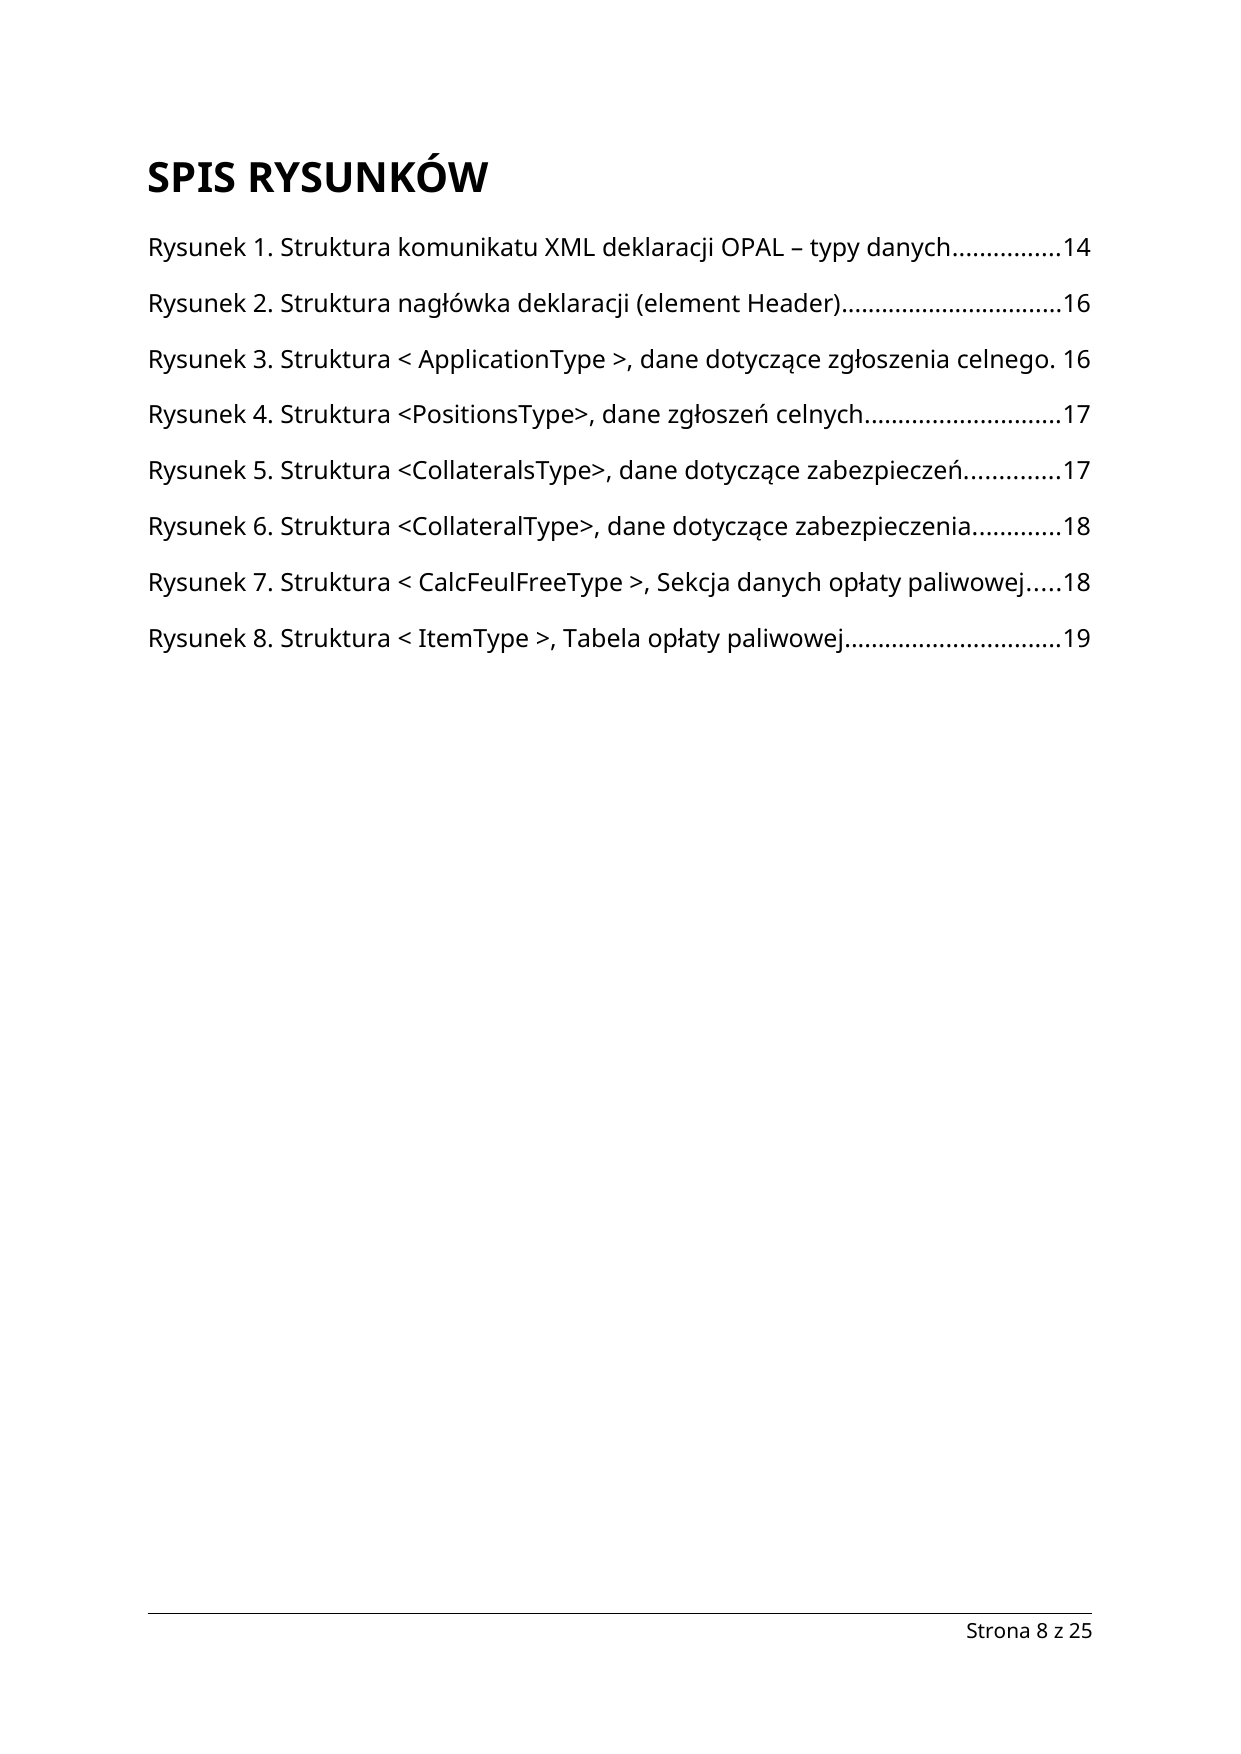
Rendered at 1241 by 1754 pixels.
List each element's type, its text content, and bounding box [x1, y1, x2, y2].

text Rysunek 5. Struktura <CollateralsType>, dane dotyczące zabezpieczeń. 17 [148, 453, 1092, 487]
text Rysunek 4. Struktura <PositionsType>, dane zgłoszeń celnych. 17 [148, 397, 1092, 431]
text Rysunek 2. Struktura nagłówka deklaracji (element Header) 16 [148, 285, 1092, 319]
text SPIS RYSUNKÓW [148, 148, 1092, 204]
text Rysunek 8. Struktura < ItemType >, Tabela opłaty paliwowej 19 [148, 620, 1092, 654]
text Rysunek 3. Struktura < ApplicationType >, dane dotyczące zgłoszenia celnego. 16 [148, 341, 1092, 375]
text Rysunek 1. Struktura komunikatu XML deklaracji OPAL – typy danych 14 [148, 229, 1092, 264]
text Rysunek 6. Struktura <CollateralType>, dane dotyczące zabezpieczenia. 18 [148, 509, 1092, 543]
text Rysunek 7. Struktura < CalcFeulFreeType >, Sekcja danych opłaty paliwowej 18 [148, 564, 1092, 599]
